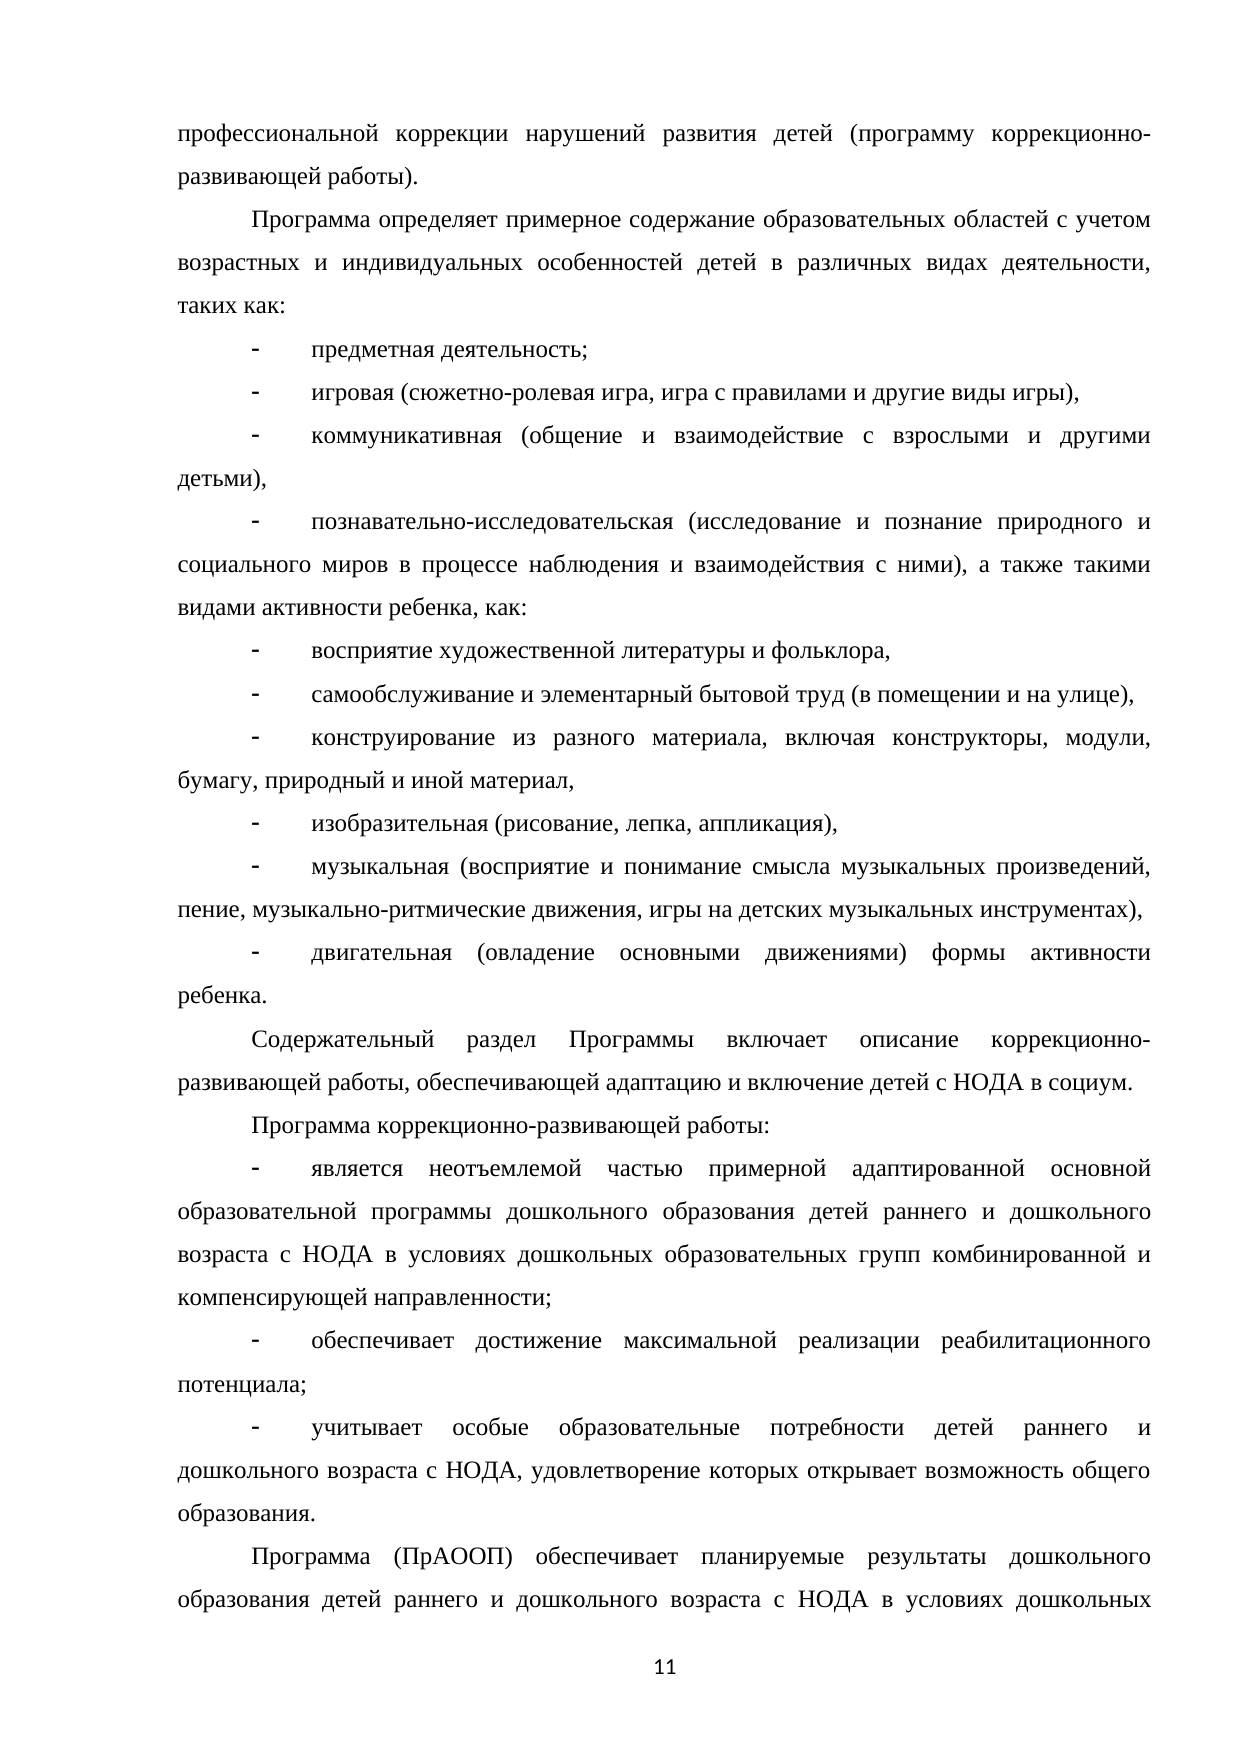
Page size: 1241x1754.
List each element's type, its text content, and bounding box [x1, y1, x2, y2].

list коммуникативная (общение и взаимодействие с взрослыми и другими детьми), [177, 420, 1152, 492]
list предметная деятельность; [177, 334, 1152, 362]
text Программа определяет примерное содержание образовательных областей с учетом возрастных и индивидуальных особенностей детей в различных видах деятельности, таких как: [177, 204, 1152, 319]
list познавательно-исследовательская (исследование и познание природного и социального миров в процессе наблюдения и взаимодействия с ними), а также такими видами активности ребенка, как: [177, 506, 1152, 621]
list игровая (сюжетно-ролевая игра, игра с правилами и другие виды игры), [177, 377, 1152, 406]
list учитывает особые образовательные потребности детей раннего и дошкольного возраста с НОДА, удовлетворение которых открывает возможность общего образования. [177, 1412, 1152, 1527]
list является неотъемлемой частью примерной адаптированной основной образовательной программы дошкольного образования детей раннего и дошкольного возраста с НОДА в условиях дошкольных образовательных групп комбинированной и компенсирующей направленности; [177, 1153, 1152, 1311]
text Содержательный раздел Программы включает описание коррекционно-развивающей работы, обеспечивающей адаптацию и включение детей с НОДА в социум. [177, 1024, 1152, 1096]
list изобразительная (рисование, лепка, аппликация), [177, 808, 1152, 837]
list музыкальная (восприятие и понимание смысла музыкальных произведений, пение, музыкально-ритмические движения, игры на детских музыкальных инструментах), [177, 851, 1152, 923]
list восприятие художественной литературы и фольклора, [177, 636, 1152, 664]
list двигательная (овладение основными движениями) формы активности ребенка. [177, 937, 1152, 1009]
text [177, 1541, 1152, 1613]
list обеспечивает достижение максимальной реализации реабилитационного потенциала; [177, 1326, 1152, 1397]
list самообслуживание и элементарный бытовой труд (в помещении и на улице), [177, 679, 1152, 707]
list конструирование из разного материала, включая конструкторы, модули, бумагу, природный и иной материал, [177, 722, 1152, 794]
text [177, 118, 1152, 190]
text Программа коррекционно-развивающей работы: [177, 1110, 1152, 1139]
